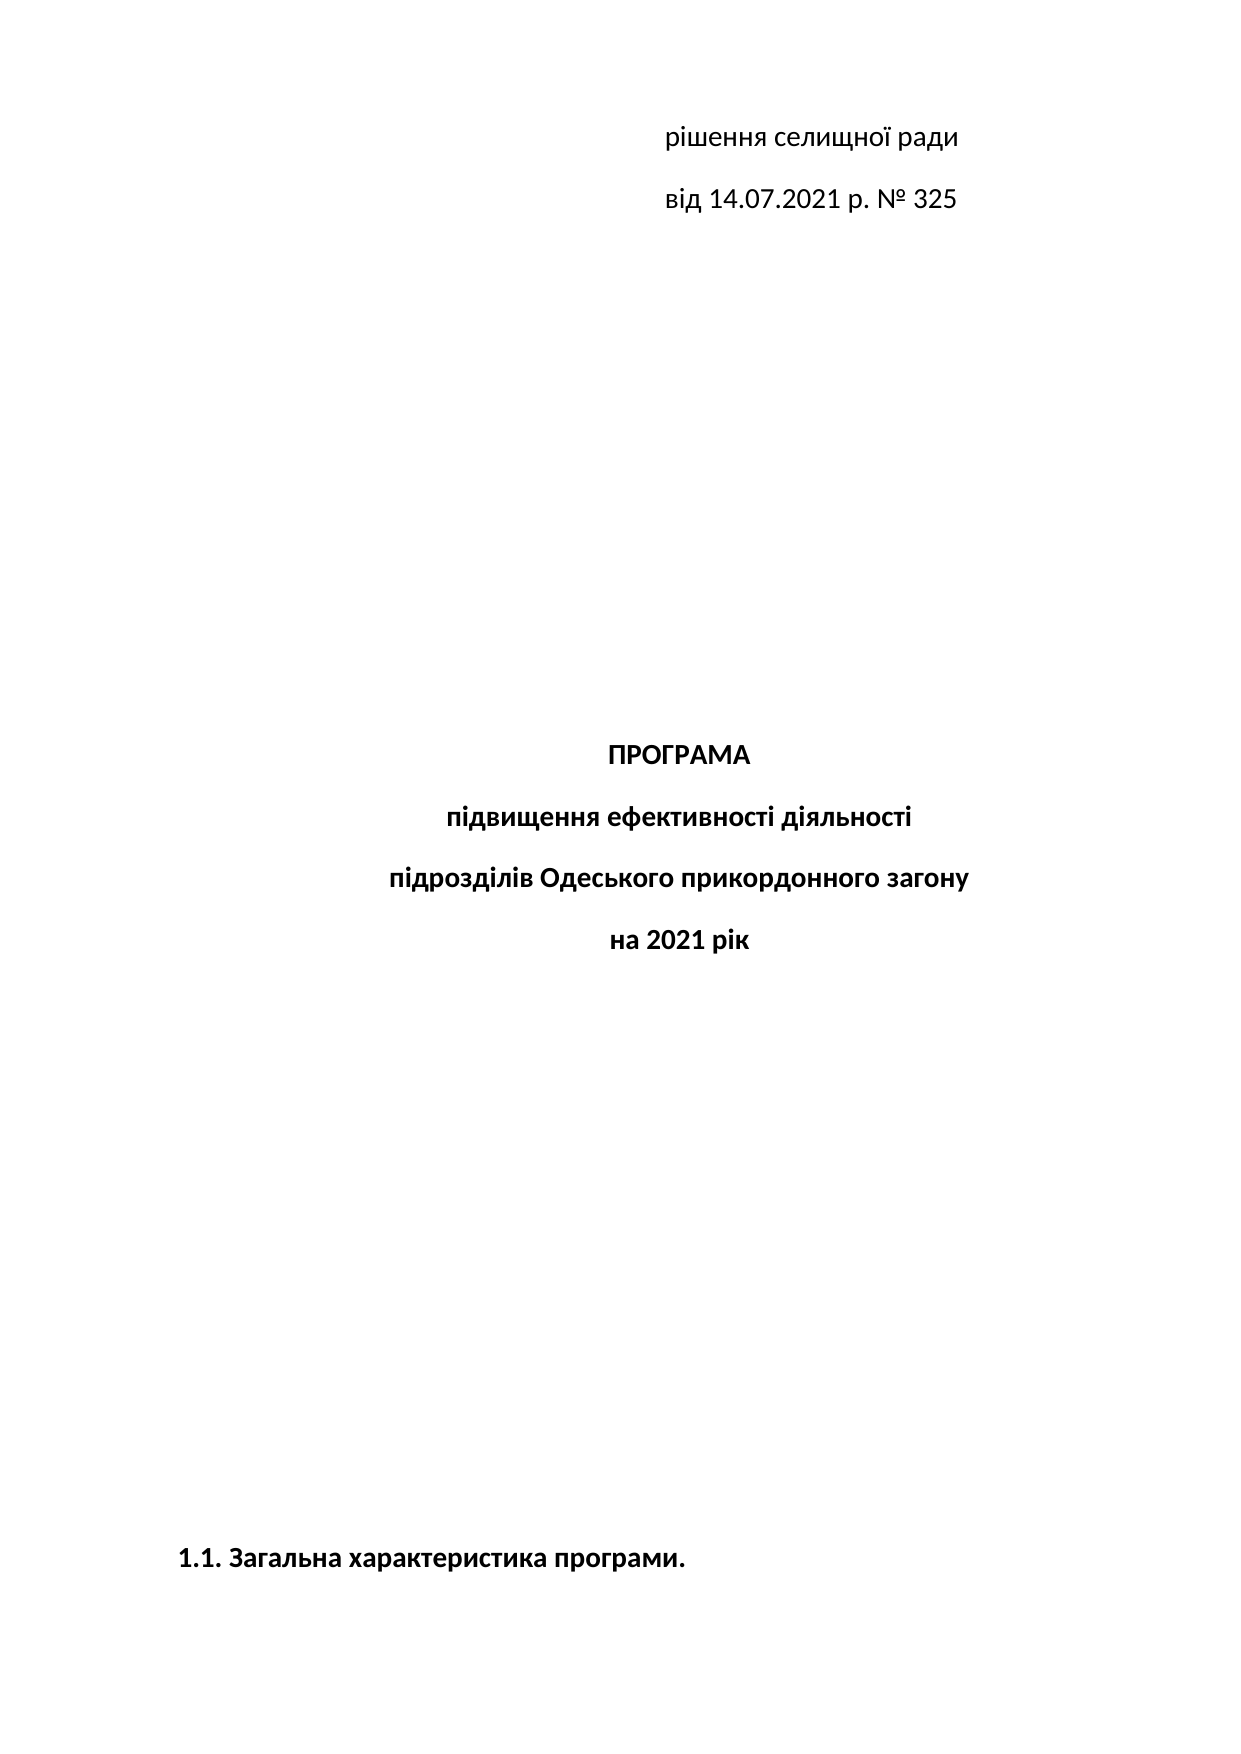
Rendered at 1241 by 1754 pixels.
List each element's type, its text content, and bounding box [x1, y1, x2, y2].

text підвищення ефективності діяльності [177, 798, 1181, 833]
text на 2021 рік [177, 921, 1181, 957]
text 1.1. Загальна характеристика програми. [177, 1539, 1181, 1574]
text підрозділів Одеського прикордонного загону [177, 859, 1181, 895]
text ПРОГРАМА [177, 736, 1181, 771]
text від 14.07.2021 р. № 325 [664, 180, 1181, 216]
text рішення селищної ради [664, 118, 1181, 154]
